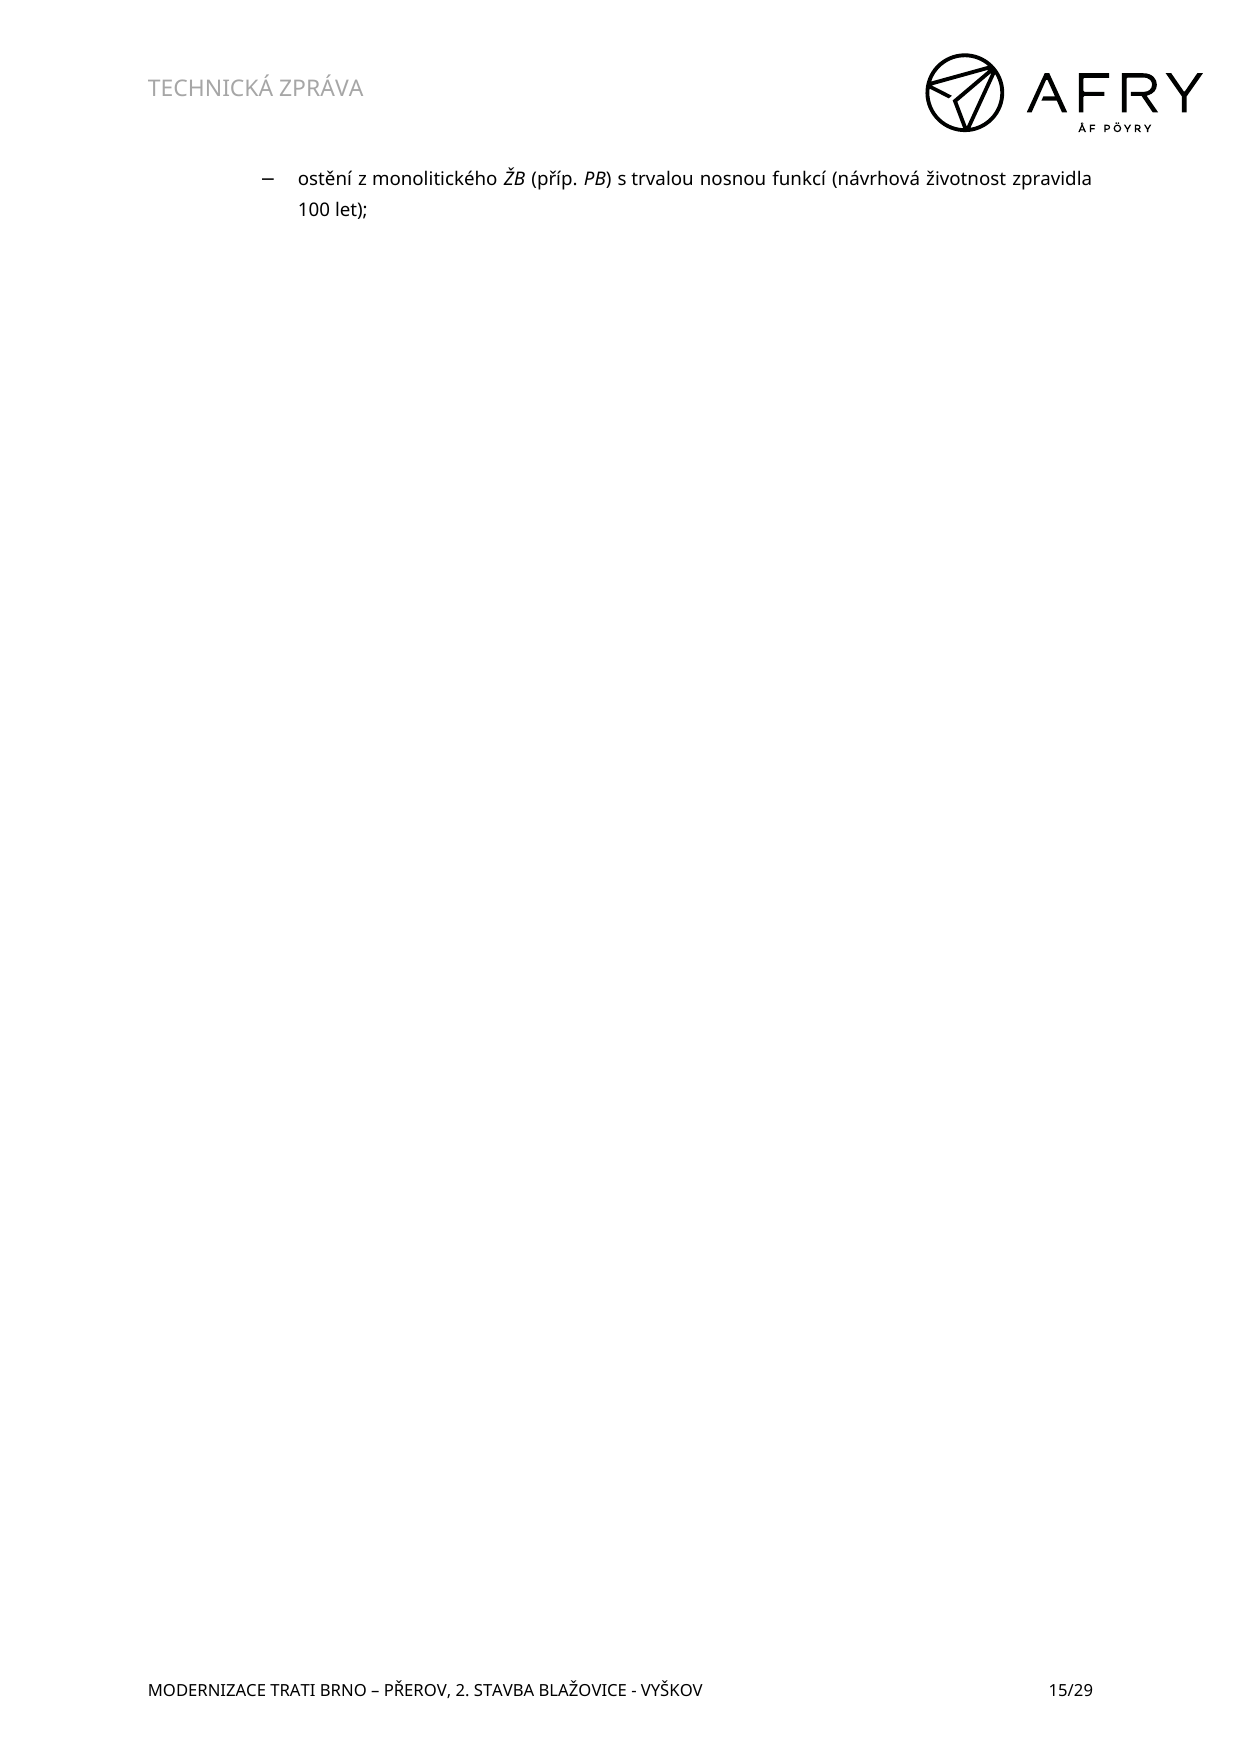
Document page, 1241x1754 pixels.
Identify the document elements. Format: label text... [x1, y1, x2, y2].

list ostění z monolitického ŽB (příp. PB) s trvalou nosnou funkcí (návrhová životnost zpravidla 100 let); [260, 165, 1092, 222]
